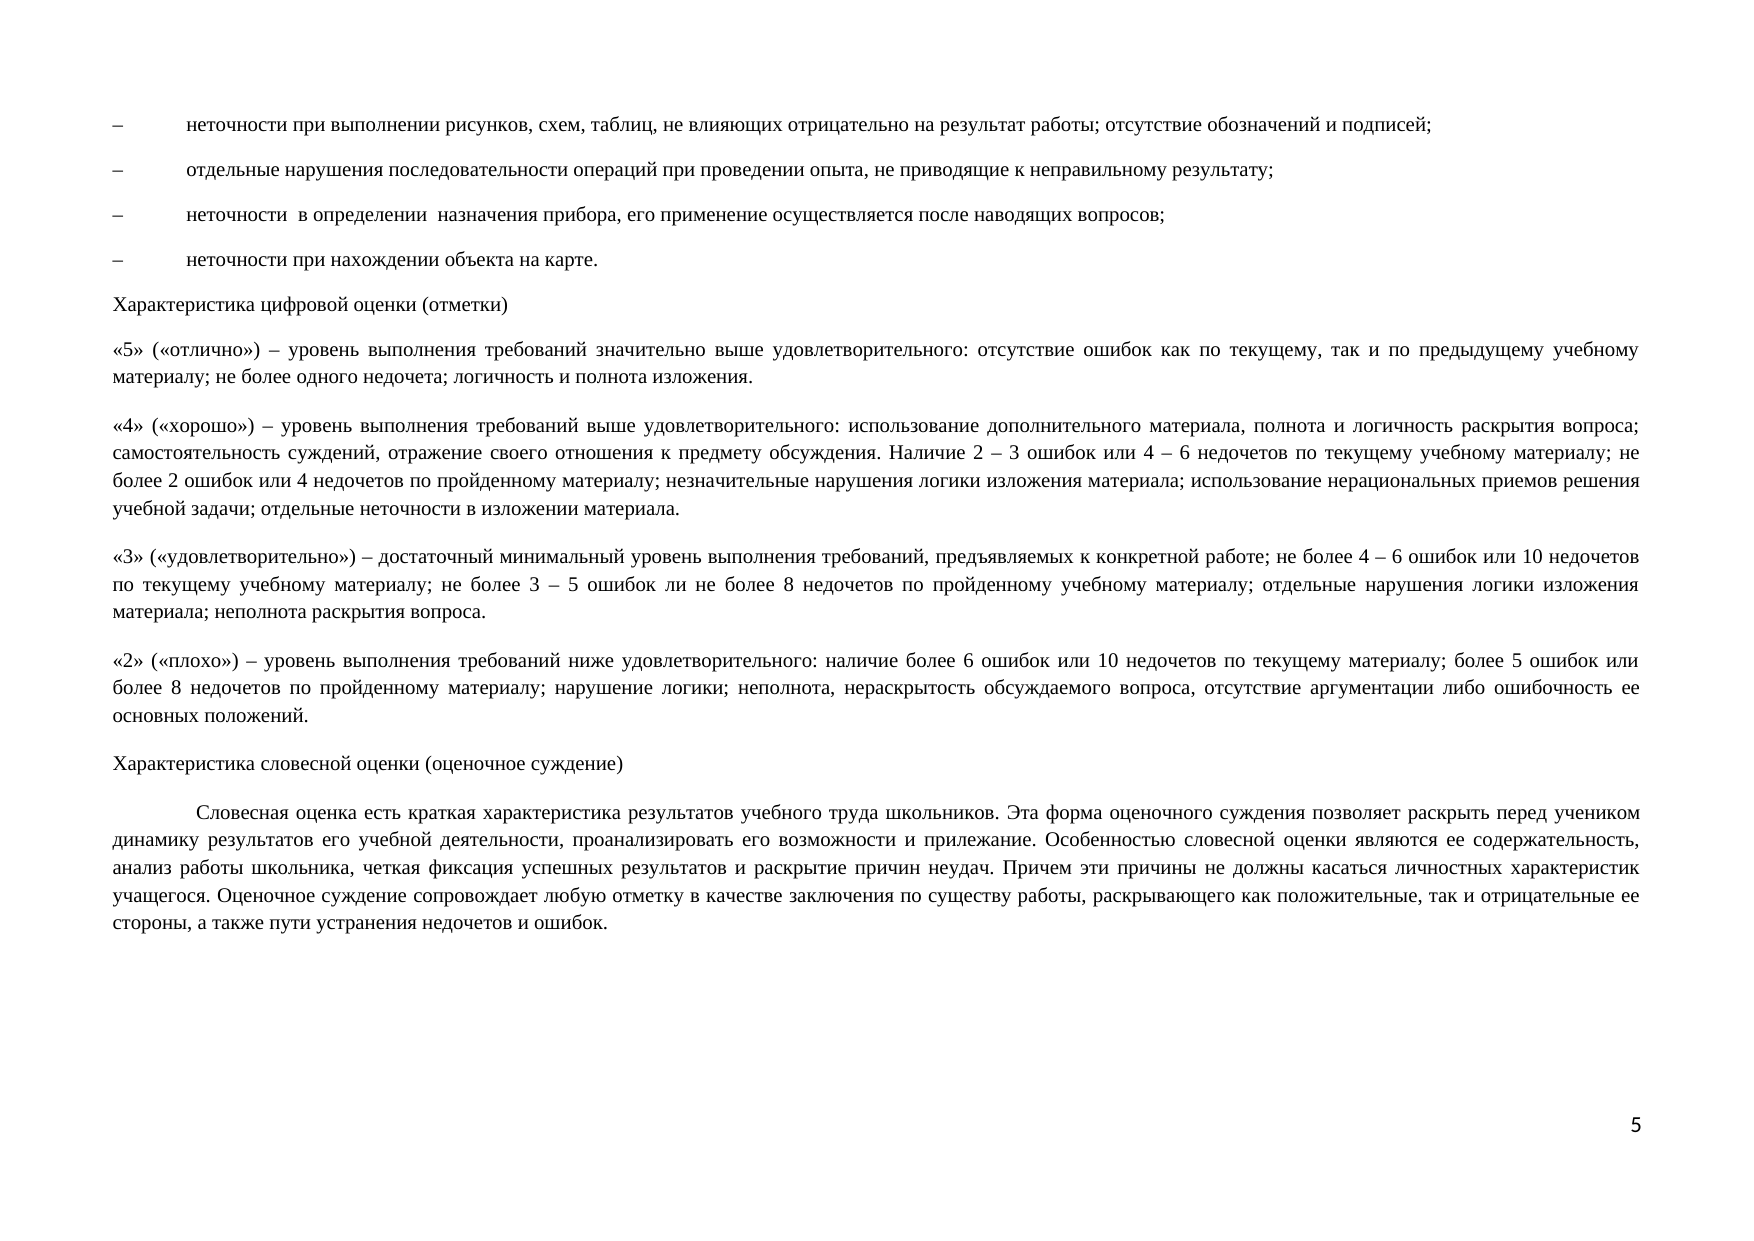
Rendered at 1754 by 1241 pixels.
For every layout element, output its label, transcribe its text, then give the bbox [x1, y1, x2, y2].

text «4» («хорошо») – уровень выполнения требований выше удовлетворительного: использование дополнительного материала, полнота и логичность раскрытия вопроса; самостоятельность суждений, отражение своего отношения к предмету обсуждения. Наличие 2 – 3 ошибок или 4 – 6 недочетов по текущему учебному материалу; не более 2 ошибок или 4 недочетов по пройденному материалу; незначительные нарушения логики изложения материала; использование нерациональных приемов решения учебной задачи; отдельные неточности в изложении материала. [112, 413, 1642, 519]
text «3» («удовлетворительно») – достаточный минимальный уровень выполнения требований, предъявляемых к конкретной работе; не более 4 – 6 ошибок или 10 недочетов по текущему учебному материалу; не более 3 – 5 ошибок ли не более 8 недочетов по пройденному учебному материалу; отдельные нарушения логики изложения материала; неполнота раскрытия вопроса. [112, 544, 1642, 623]
text – неточности в определении назначения прибора, его применение осуществляется после наводящих вопросов; [112, 202, 1642, 226]
text Характеристика словесной оценки (оценочное суждение) [112, 751, 1642, 775]
text «2» («плохо») – уровень выполнения требований ниже удовлетворительного: наличие более 6 ошибок или 10 недочетов по текущему материалу; более 5 ошибок или более 8 недочетов по пройденному материалу; нарушение логики; неполнота, нераскрытость обсуждаемого вопроса, отсутствие аргументации либо ошибочность ее основных положений. [112, 648, 1642, 727]
text «5» («отлично») – уровень выполнения требований значительно выше удовлетворительного: отсутствие ошибок как по текущему, так и по предыдущему учебному материалу; не более одного недочета; логичность и полнота изложения. [112, 337, 1642, 388]
text – неточности при нахождении объекта на карте. [112, 247, 1642, 271]
text Характеристика цифровой оценки (отметки) [112, 292, 1642, 316]
text Словесная оценка есть краткая характеристика результатов учебного труда школьников. Эта форма оценочного суждения позволяет раскрыть перед учеником динамику результатов его учебной деятельности, проанализировать его возможности и прилежание. Особенностью словесной оценки являются ее содержательность, анализ работы школьника, четкая фиксация успешных результатов и раскрытие причин неудач. Причем эти причины не должны касаться личностных характеристик учащегося. Оценочное суждение сопровождает любую отметку в качестве заключения по существу работы, раскрывающего как положительные, так и отрицательные ее стороны, а также пути устранения недочетов и ошибок. [112, 800, 1642, 934]
text – неточности при выполнении рисунков, схем, таблиц, не влияющих отрицательно на результат работы; отсутствие обозначений и подписей; [112, 112, 1642, 136]
text – отдельные нарушения последовательности операций при проведении опыта, не приводящие к неправильному результату; [112, 157, 1642, 181]
